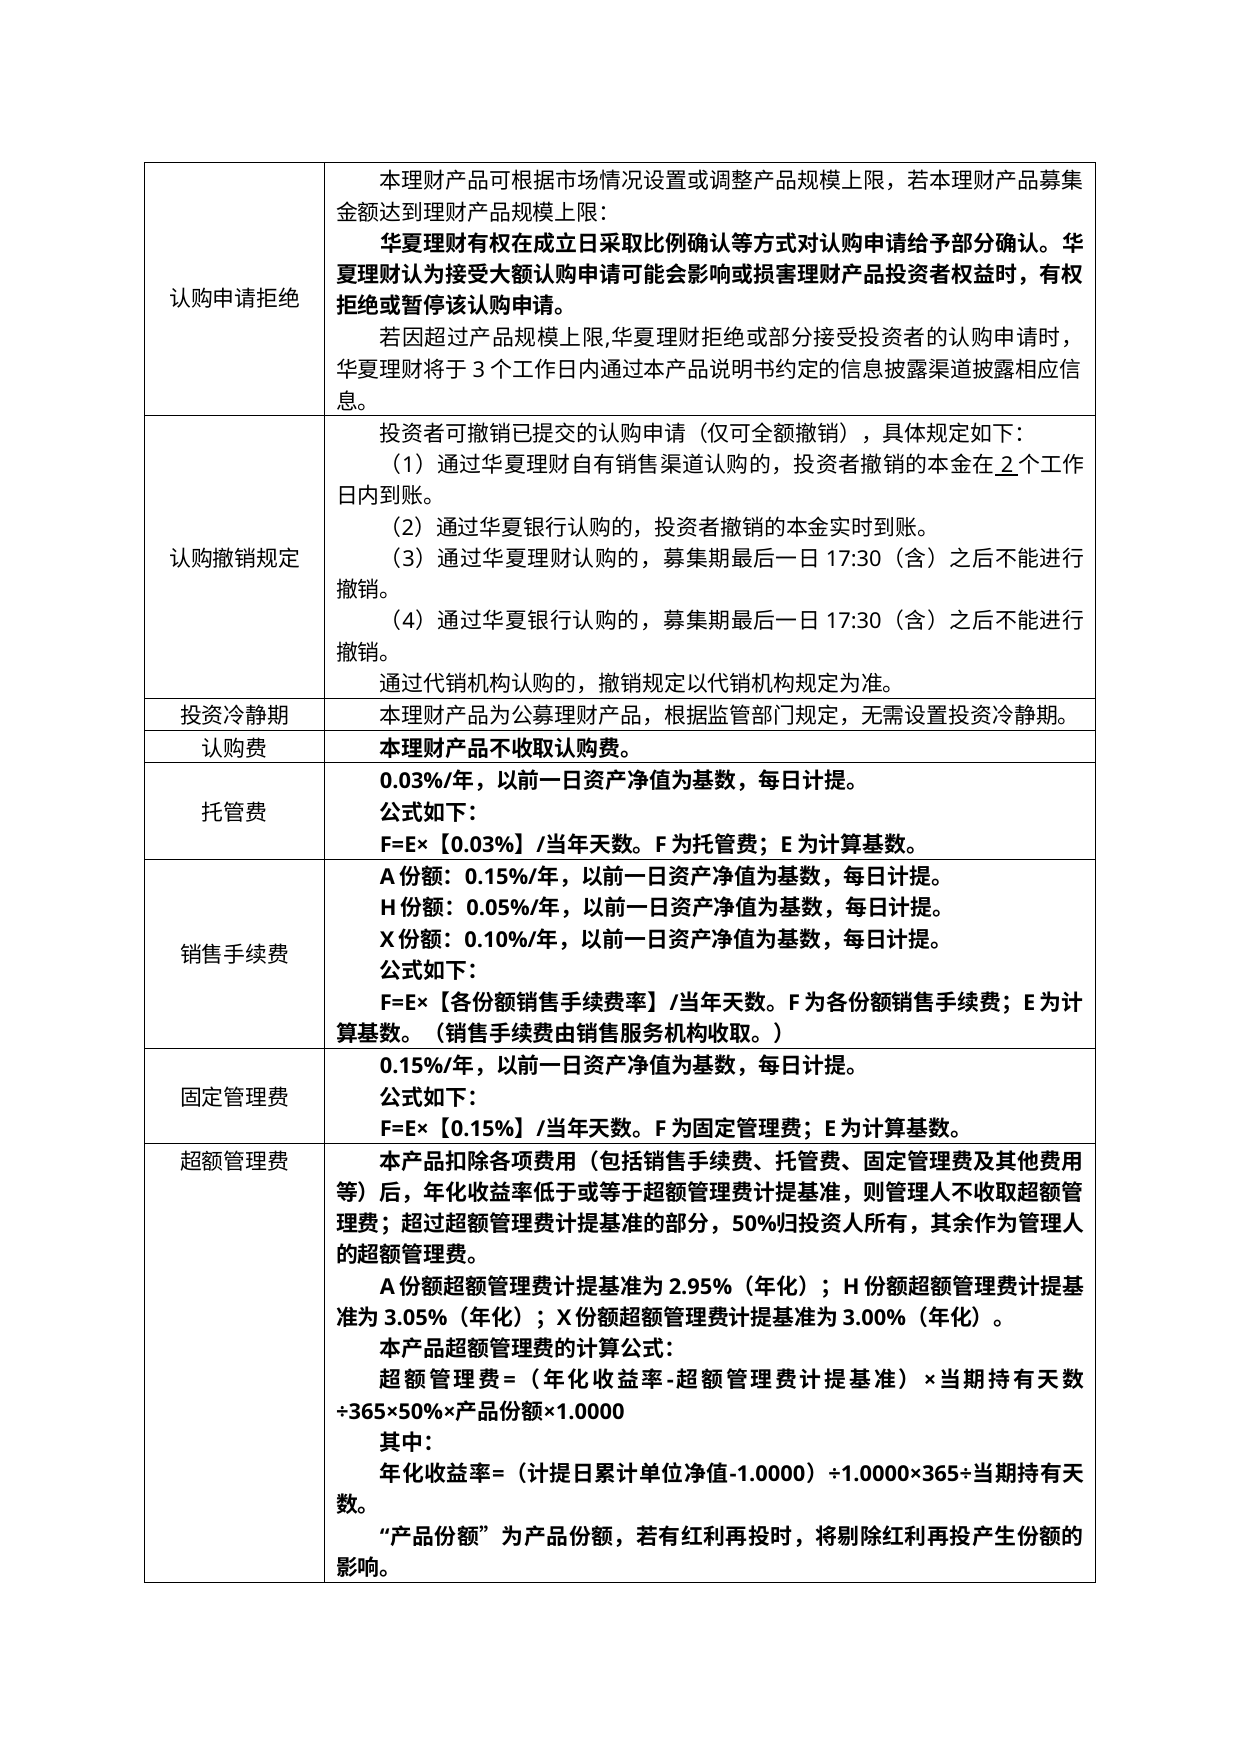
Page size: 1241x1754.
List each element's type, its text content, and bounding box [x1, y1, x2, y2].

table_cell 投资者可撤销已提交的认购申请（仅可全额撤销），具体规定如下： （1）通过华夏理财自有销售渠道认购的，投资者撤销的本金在 2个工作日内到账。 （2）通过华夏银行认购的，投资者撤销的本金实时到账。 （3）通过华夏理财认购的，募集期最后一日17:30（含）之后不能进行撤销。 （4）通过华夏银行认购的，募集期最后一日17:30（含）之后不能进行撤销。 通过代销机构认购的，撤销规定以代销机构规定为准。 [325, 416, 1095, 698]
table_cell 认购费 [145, 731, 324, 762]
table_cell 认购申请拒绝 [145, 163, 324, 415]
table_cell 销售手续费 [145, 860, 324, 1047]
table_cell 0.15%/年，以前一日资产净值为基数，每日计提。 公式如下： F=E×【0.15%】/当年天数。F为固定管理费；E为计算基数。 [325, 1049, 1095, 1143]
table_cell 固定管理费 [145, 1049, 324, 1143]
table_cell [325, 1144, 1095, 1582]
table_cell 本理财产品为公募理财产品，根据监管部门规定，无需设置投资冷静期。 [325, 699, 1095, 730]
table_cell 本理财产品可根据市场情况设置或调整产品规模上限，若本理财产品募集金额达到理财产品规模上限： 华夏理财有权在成立日采取比例确认等方式对认购申请给予部分确认。华夏理财认为接受大额认购申请可能会影响或损害理财产品投资者权益时，有权拒绝或暂停该认购申请。 若因超过产品规模上限,华夏理财拒绝或部分接受投资者的认购申请时，华夏理财将于 3 个工作日内通过本产品说明书约定的信息披露渠道披露相应信息。 [325, 163, 1095, 415]
table_cell 认购撤销规定 [145, 416, 324, 698]
table_cell 0.03%/年，以前一日资产净值为基数，每日计提。 公式如下： F=E×【0.03%】/当年天数。F为托管费；E为计算基数。 [325, 763, 1095, 858]
table_cell 投资冷静期 [145, 699, 324, 730]
table_cell A份额：0.15%/年，以前一日资产净值为基数，每日计提。 H份额：0.05%/年，以前一日资产净值为基数，每日计提。 X份额：0.10%/年，以前一日资产净值为基数，每日计提。 公式如下： F=E×【各份额销售手续费率】/当年天数。F为各份额销售手续费；E为计算基数。（销售手续费由销售服务机构收取。） [325, 860, 1095, 1047]
table_cell 超额管理费 [145, 1144, 324, 1582]
table_cell 托管费 [145, 763, 324, 858]
table_cell 本理财产品不收取认购费。 [325, 731, 1095, 762]
